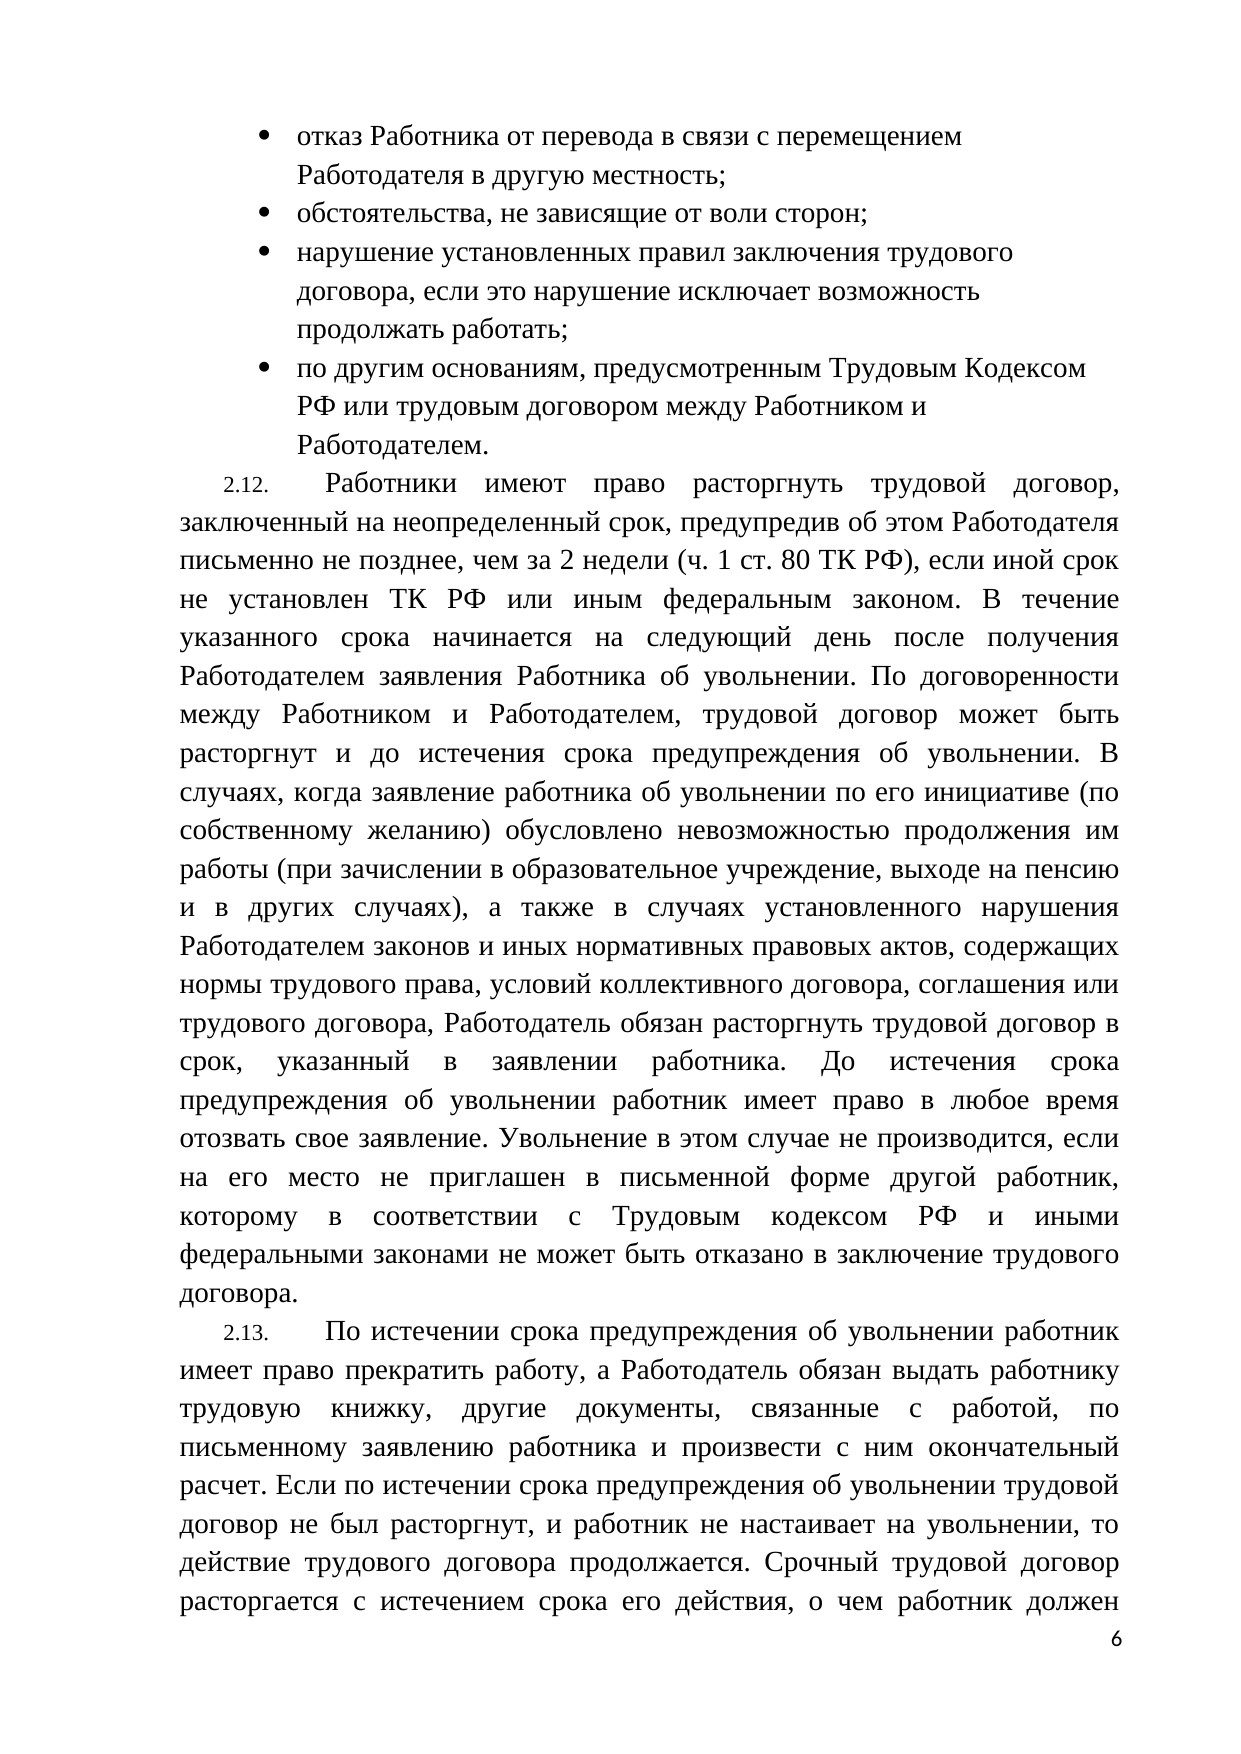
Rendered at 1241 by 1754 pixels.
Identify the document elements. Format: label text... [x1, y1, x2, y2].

list по другим основаниям, предусмотренным Трудовым Кодексом РФ или трудовым договором между Работником и Работодателем. [259, 350, 1120, 460]
list Работники имеют право расторгнуть трудовой договор, заключенный на неопределенный срок, предупредив об этом Работодателя письменно не позднее, чем за 2 недели (ч. 1 ст. 80 ТК РФ), если иной срок не установлен ТК РФ или иным федеральным законом. В течение указанного срока начинается на следующий день после получения Работодателем заявления Работника об увольнении. По договоренности между Работником и Работодателем, трудовой договор может быть расторгнут и до истечения срока предупреждения об увольнении. В случаях, когда заявление работника об увольнении по его инициативе (по собственному желанию) обусловлено невозможностью продолжения им работы (при зачислении в образовательное учреждение, выходе на пенсию и в других случаях), а также в случаях установленного нарушения Работодателем законов и иных нормативных правовых актов, содержащих нормы трудового права, условий коллективного договора, соглашения или трудового договора, Работодатель обязан расторгнуть трудовой договор в срок, указанный в заявлении работника. До истечения срока предупреждения об увольнении работник имеет право в любое время отозвать свое заявление. Увольнение в этом случае не производится, если на его место не приглашен в письменной форме другой работник, которому в соответствии с Трудовым кодексом РФ и иными федеральными законами не может быть отказано в заключение трудового договора. [179, 465, 1120, 1308]
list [179, 1313, 1120, 1617]
list отказ Работника от перевода в связи с перемещением Работодателя в другую местность; [259, 118, 1120, 190]
list обстоятельства, не зависящие от воли сторон; [259, 195, 1122, 229]
list нарушение установленных правил заключения трудового договора, если это нарушение исключает возможность продолжать работать; [259, 234, 1120, 345]
